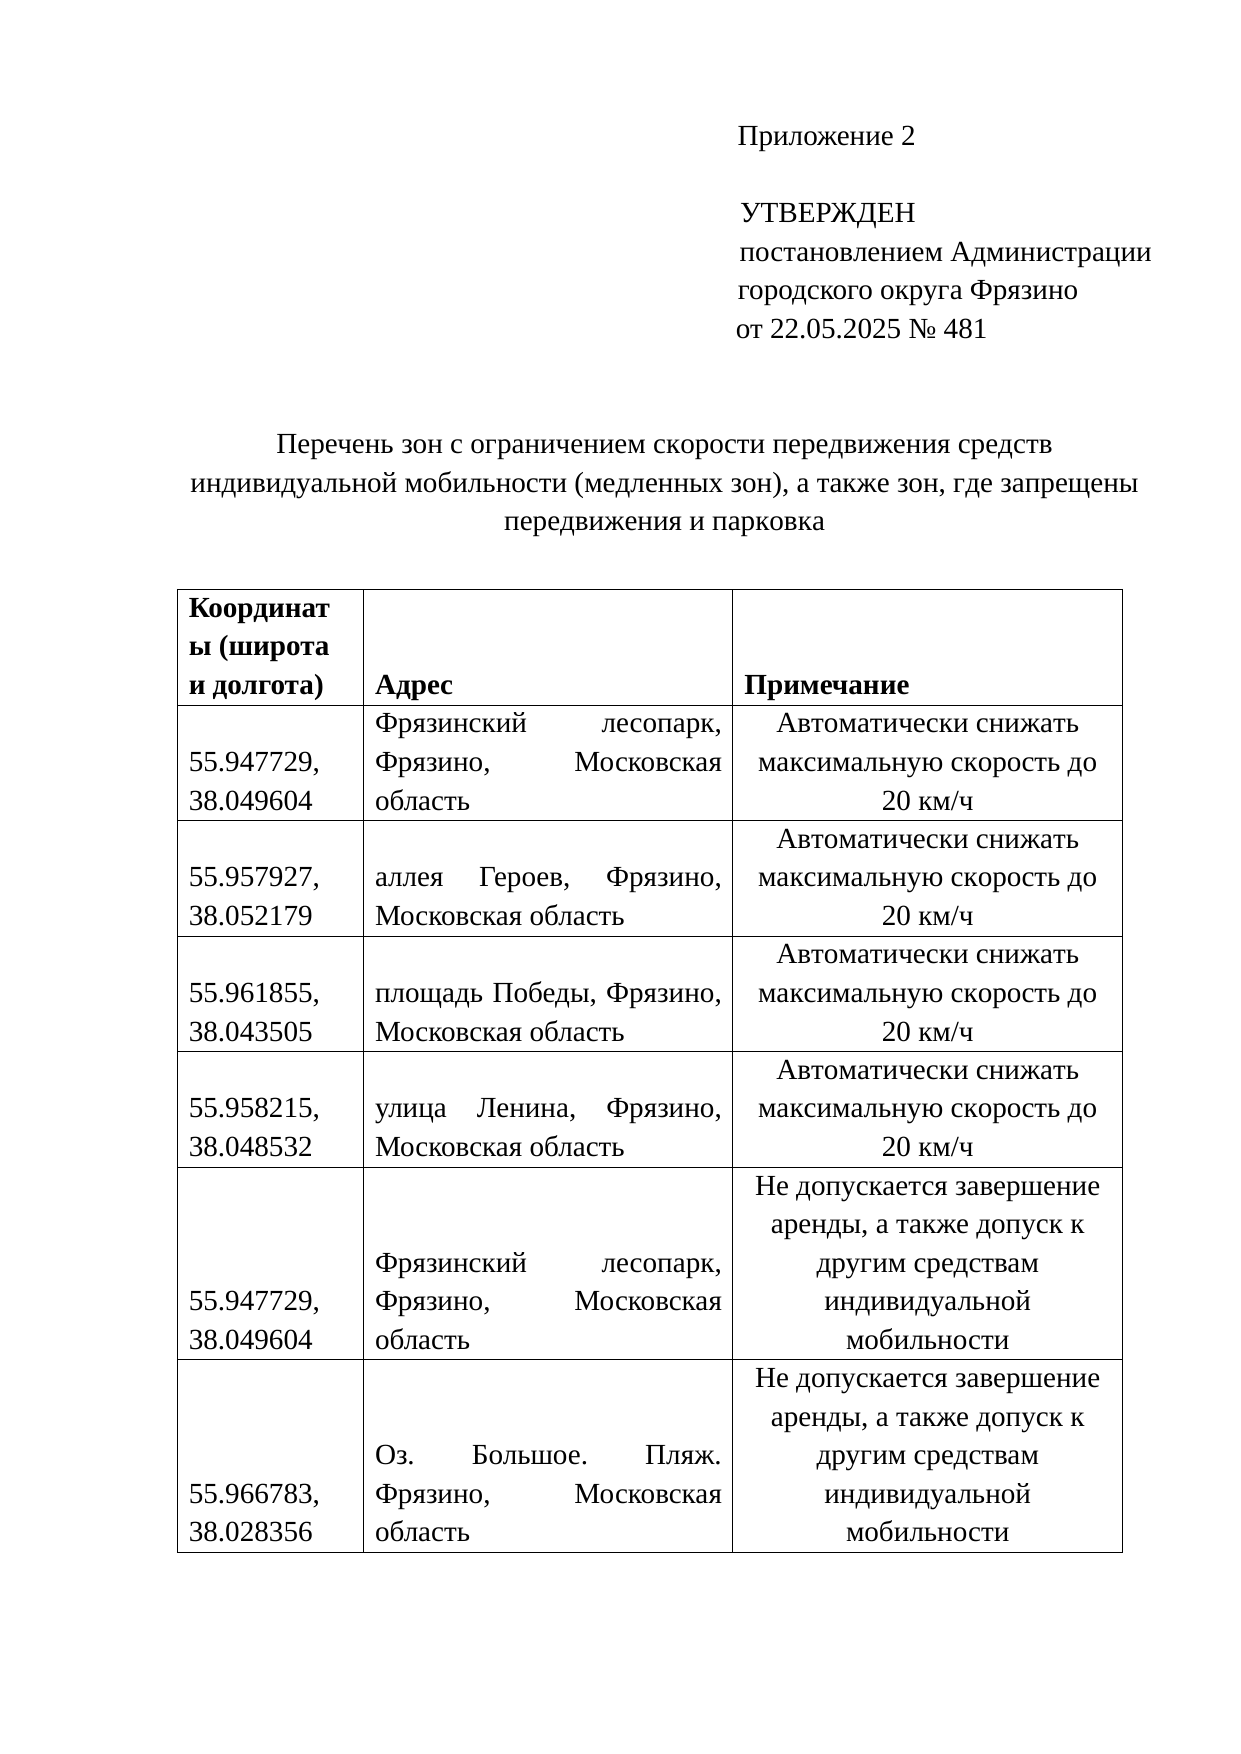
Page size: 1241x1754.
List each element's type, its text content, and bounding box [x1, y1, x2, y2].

text городского округа Фрязино [177, 272, 1078, 306]
table_cell 55.947729, 38.049604 [178, 706, 363, 820]
table_header Адрес [364, 590, 732, 704]
table_header Примечание [733, 590, 1122, 704]
table_cell Автоматически снижать максимальную скорость до 20 км/ч [733, 706, 1122, 820]
text постановлением Администрации [177, 234, 1152, 267]
text Приложение 2 [177, 118, 916, 152]
table_header Координаты (широта и долгота) [178, 590, 363, 704]
table_cell 55.961855, 38.043505 [178, 937, 363, 1051]
text Перечень зон с ограничением скорости передвижения средств индивидуальной мобильности (медленных зон), а также зон, где запрещены передвижения и парковка [177, 426, 1152, 537]
table_cell Автоматически снижать максимальную скорость до 20 км/ч [733, 937, 1122, 1051]
table_cell Автоматически снижать максимальную скорость до 20 км/ч [733, 821, 1122, 936]
table_cell Оз. Большое. Пляж. Фрязино, Московская область [364, 1360, 732, 1552]
table_cell Фрязинский лесопарк, Фрязино, Московская область [364, 706, 732, 820]
table_cell 55.958215, 38.048532 [178, 1052, 363, 1167]
text УТВЕРЖДЕН [177, 157, 916, 229]
table_cell улица Ленина, Фрязино, Московская область [364, 1052, 732, 1167]
table_cell аллея Героев, Фрязино, Московская область [364, 821, 732, 936]
table_cell Автоматически снижать максимальную скорость до 20 км/ч [733, 1052, 1122, 1167]
table_cell Фрязинский лесопарк, Фрязино, Московская область [364, 1168, 732, 1359]
table_cell 55.957927, 38.052179 [178, 821, 363, 936]
table_cell площадь Победы, Фрязино, Московская область [364, 937, 732, 1051]
text от 22.05.2025 № 481 [177, 311, 1152, 344]
table_cell 55.947729, 38.049604 [178, 1168, 363, 1359]
table_cell Не допускается завершение аренды, а также допуск к другим средствам индивидуальной мобильности [733, 1168, 1122, 1359]
table_cell Не допускается завершение аренды, а также допуск к другим средствам индивидуальной мобильности [733, 1360, 1122, 1552]
table_cell 55.966783, 38.028356 [178, 1360, 363, 1552]
